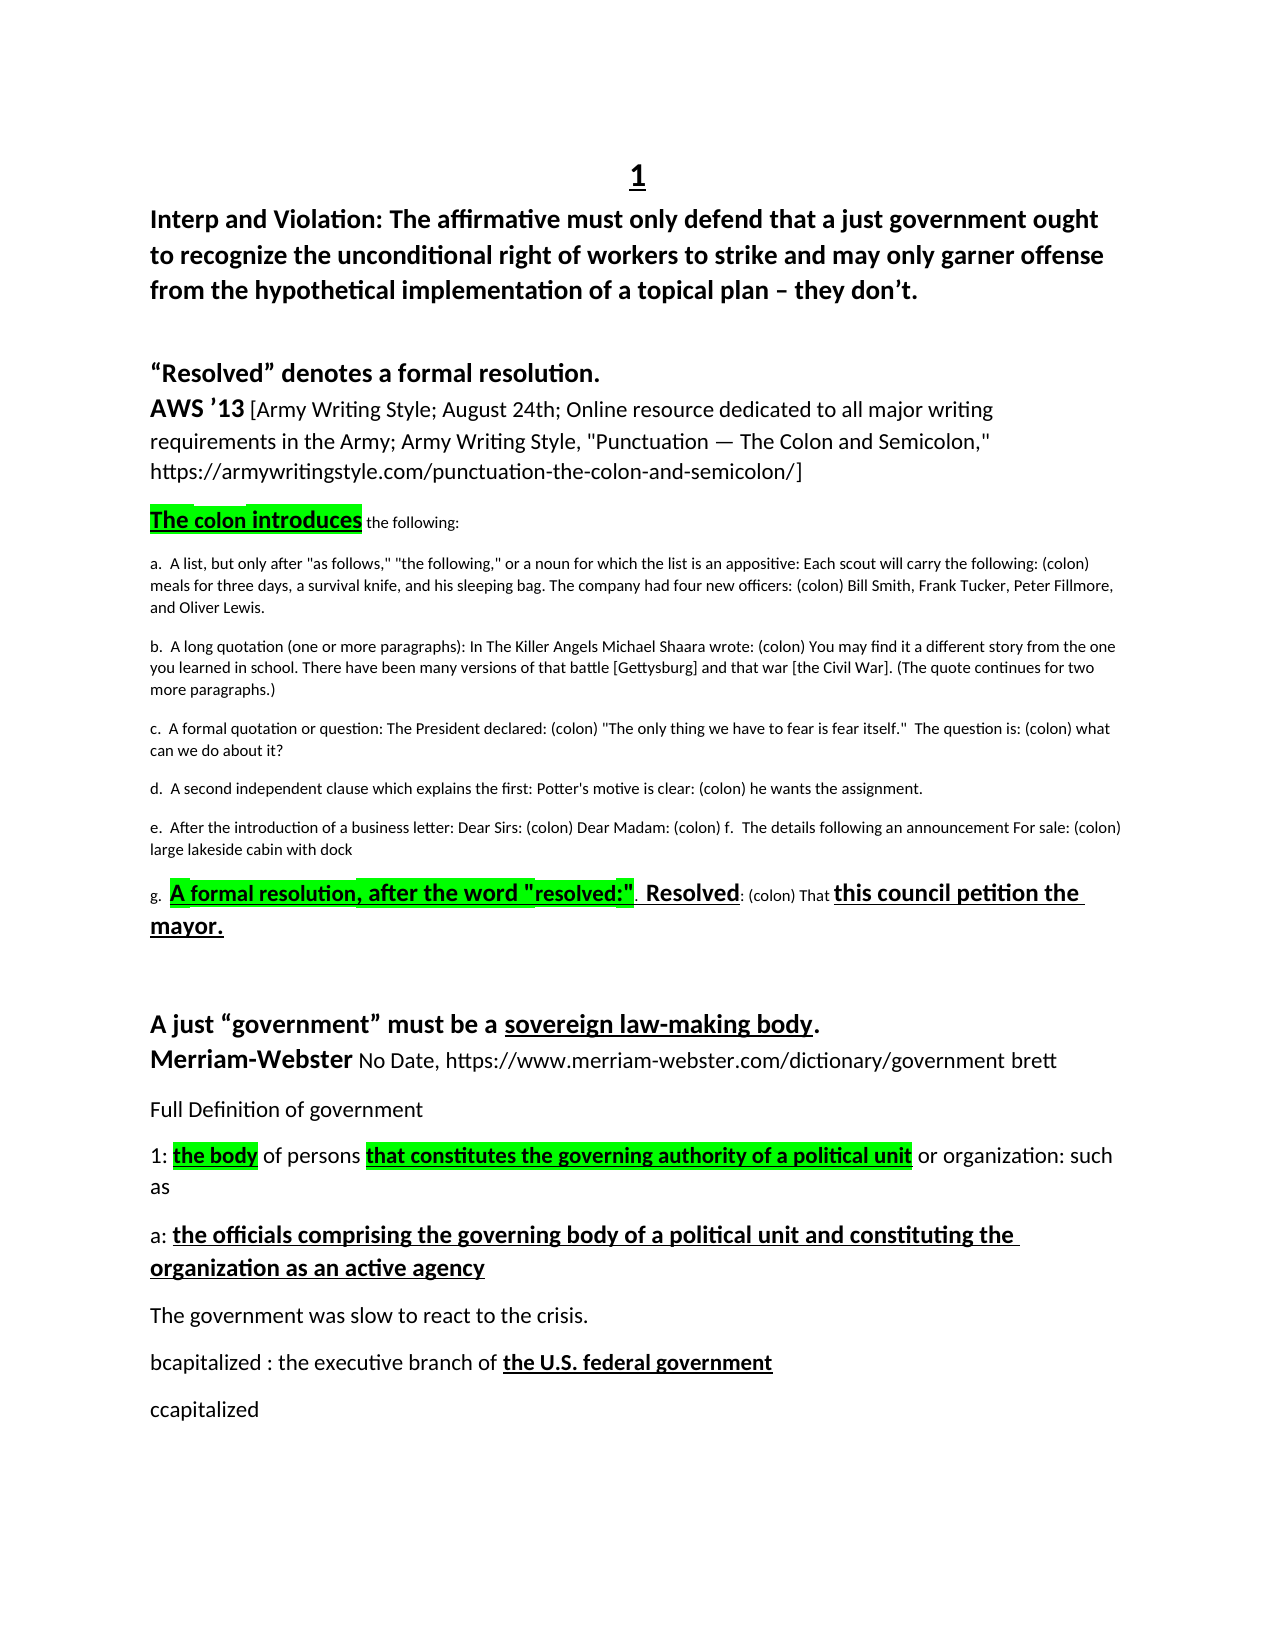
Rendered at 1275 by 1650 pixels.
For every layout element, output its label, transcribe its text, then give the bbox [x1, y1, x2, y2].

text The government was slow to react to the crisis. [150, 1301, 1125, 1329]
text e. After the introduction of a business letter: Dear Sirs: (colon) Dear Madam: (colon) f. The details following an announcement For sale: (colon) large lakeside cabin with dock [150, 817, 1125, 859]
subtitle “Resolved” denotes a formal resolution. [150, 356, 1125, 389]
text c. A formal quotation or question: The President declared: (colon) "The only thing we have to fear is fear itself." The question is: (colon) what can we do about it? [150, 718, 1125, 760]
text g. A formal resolution, after the word "resolved:". Resolved: (colon) That this council petition the mayor. [150, 877, 1125, 941]
text bcapitalized : the executive branch of the U.S. federal government [150, 1348, 1125, 1376]
subtitle 1 [150, 154, 1125, 195]
text b. A long quotation (one or more paragraphs): In The Killer Angels Michael Shaara wrote: (colon) You may find it a different story from the one you learned in school. There have been many versions of that battle [Gettysburg] and that war [the Civil War]. (The quote continues for two more paragraphs.) [150, 636, 1125, 700]
text AWS ’13 [Army Writing Style; August 24th; Online resource dedicated to all major writing requirements in the Army; Army Writing Style, "Punctuation — The Colon and Semicolon," https://armywritingstyle.com/punctuation-the-colon-and-semicolon/] [150, 392, 1125, 485]
text 1: the body of persons that constitutes the governing authority of a political unit or organization: such as [150, 1142, 1125, 1200]
text ccapitalized [150, 1395, 1125, 1423]
text The colon introduces the following: [362, 504, 1125, 534]
subtitle A just “government” must be a sovereign law-making body. [150, 1007, 1125, 1040]
text a: the officials comprising the governing body of a political unit and constituting the organization as an active agency [150, 1219, 1125, 1282]
text a. A list, but only after "as follows," "the following," or a noun for which the list is an appositive: Each scout will carry the following: (colon) meals for three days, a survival knife, and his sleeping bag. The company had four new officers: (colon) Bill Smith, Frank Tucker, Peter Fillmore, and Oliver Lewis. [150, 553, 1125, 618]
subtitle Interp and Violation: The affirmative must only defend that a just government ought to recognize the unconditional right of workers to strike and may only garner offense from the hypothetical implementation of a topical plan – they don’t. [150, 202, 1125, 307]
text Merriam-Webster No Date, https://www.merriam-webster.com/dictionary/government brett [150, 1042, 1125, 1076]
text d. A second independent clause which explains the first: Potter's motive is clear: (colon) he wants the assignment. [150, 778, 1125, 799]
text Full Definition of government [150, 1095, 1125, 1123]
